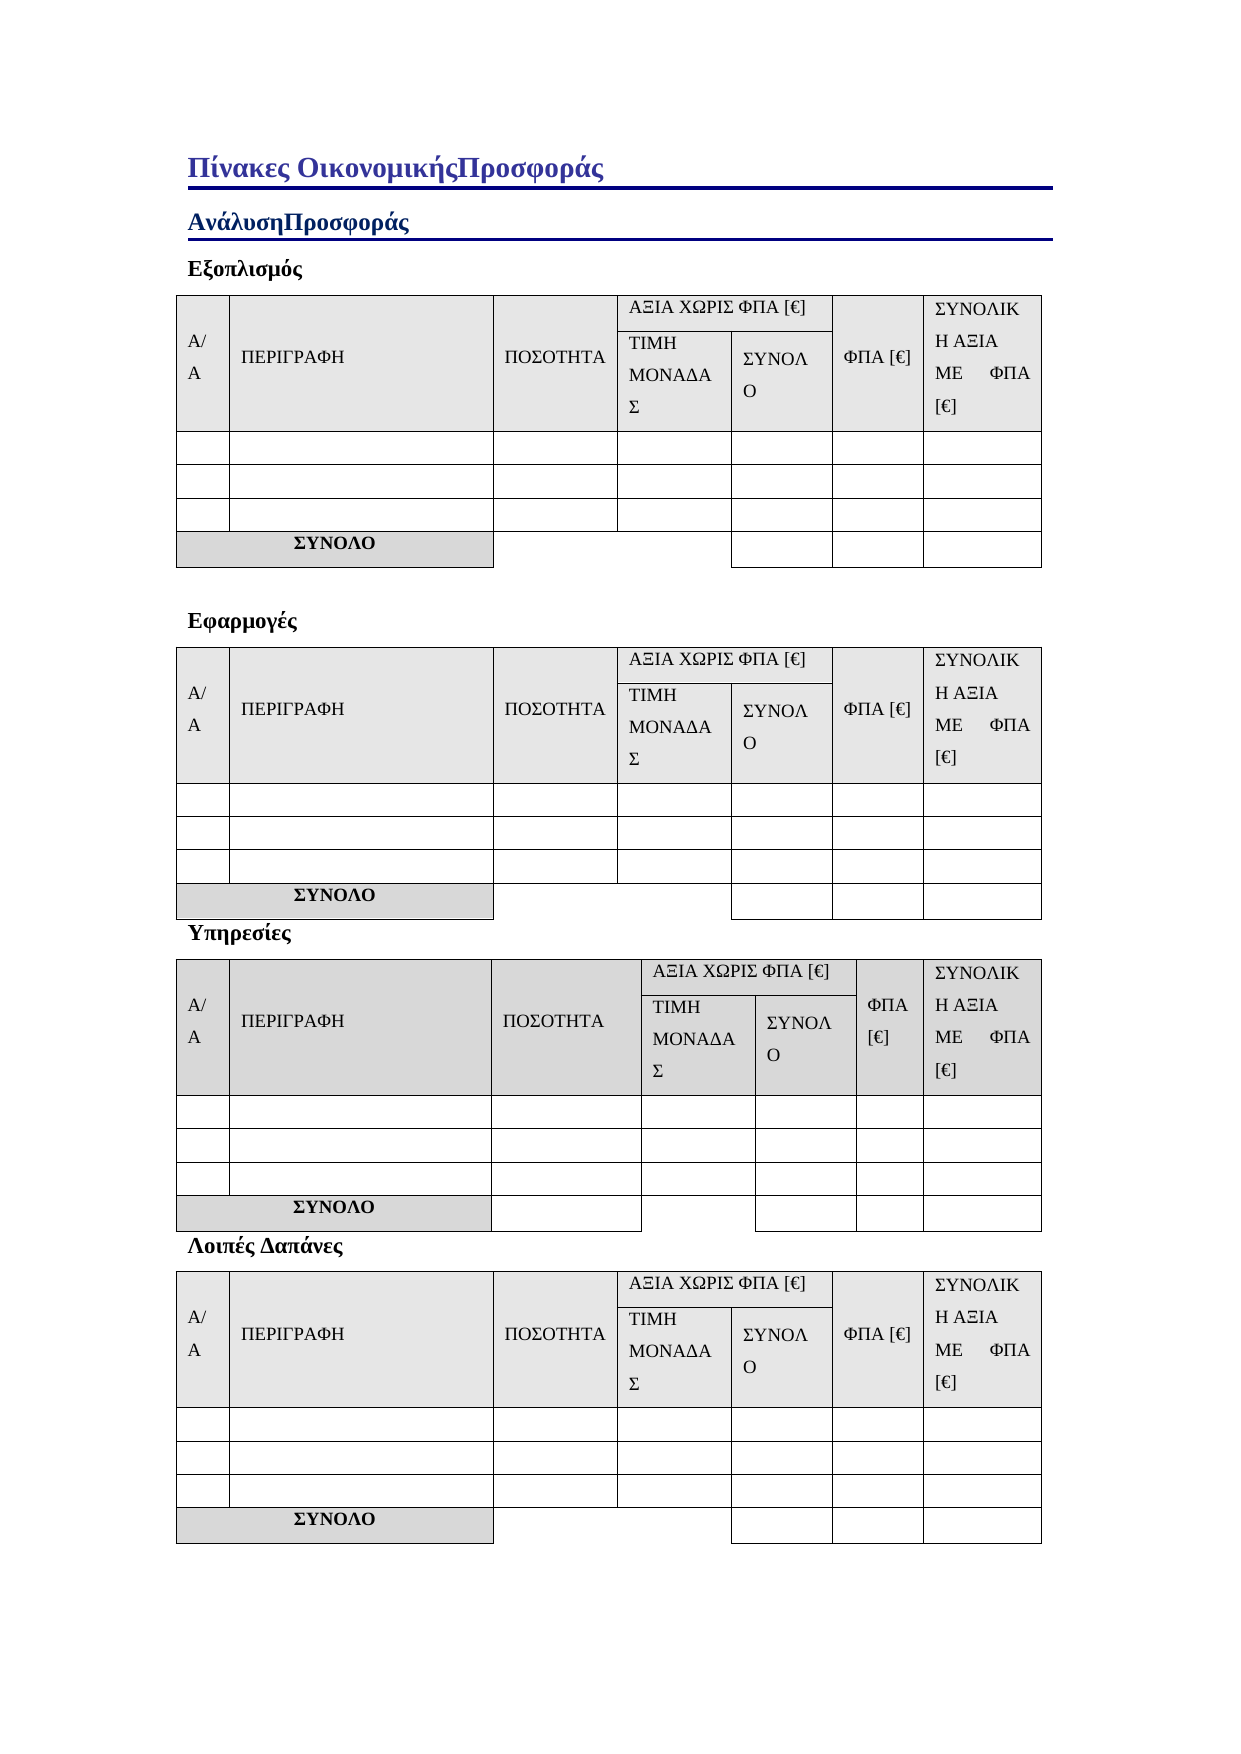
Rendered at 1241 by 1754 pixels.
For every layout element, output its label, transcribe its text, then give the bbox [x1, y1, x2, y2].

table_header ΦΠΑ [€] [857, 960, 923, 1095]
table_cell [857, 1129, 923, 1162]
table_cell [833, 1475, 923, 1507]
table_cell [857, 1096, 923, 1128]
table_cell [177, 1163, 229, 1195]
table_cell [924, 1508, 1041, 1543]
table_cell [230, 465, 493, 498]
table_header ΑΞΙΑ ΧΩΡΙΣ ΦΠΑ [€] [642, 960, 856, 995]
table_cell [494, 784, 617, 816]
table_cell [177, 1129, 229, 1162]
table_header ΦΠΑ [€] [833, 648, 923, 783]
table_header ΠΕΡΙΓΡΑΦΗ [230, 648, 493, 783]
table_cell [492, 1196, 641, 1231]
table_cell [177, 432, 229, 464]
table_cell ΣΥΝΟΛΟ [732, 1308, 832, 1407]
table_cell ΣΥΝΟΛΟ [177, 1508, 493, 1543]
table_cell [924, 784, 1041, 816]
table_header Α/Α [177, 648, 229, 783]
subtitle Πίνακες ΟικονομικήςΠροσφοράς [187, 150, 1053, 190]
table_cell [177, 1096, 229, 1128]
table_header ΑΞΙΑ ΧΩΡΙΣ ΦΠΑ [€] [618, 1272, 832, 1307]
table_cell [494, 532, 731, 567]
table_header ΠΕΡΙΓΡΑΦΗ [230, 296, 493, 431]
table_cell [732, 532, 832, 567]
table_cell [177, 850, 229, 883]
subtitle Εξοπλισμός [187, 255, 1053, 282]
table_cell [230, 1096, 491, 1128]
table_cell [494, 465, 617, 498]
table_cell [756, 1196, 856, 1231]
table_cell [642, 1163, 755, 1195]
table_cell [177, 817, 229, 849]
table_cell ΣΥΝΟΛΟ [732, 332, 832, 431]
table_cell [177, 1475, 229, 1507]
subtitle ΑνάλυσηΠροσφοράς [187, 207, 1053, 241]
table_cell [833, 850, 923, 883]
table_header Α/Α [177, 960, 229, 1095]
table_cell [732, 817, 832, 849]
table_cell [924, 432, 1041, 464]
table_cell [756, 1163, 856, 1195]
table_cell [924, 1096, 1041, 1128]
table_cell [230, 432, 493, 464]
table_cell [494, 817, 617, 849]
table_cell [924, 499, 1041, 531]
table_header ΣΥΝΟΛΙΚΗ ΑΞΙΑ ΜΕ ΦΠΑ [€] [924, 1272, 1041, 1407]
table_header ΠΟΣΟΤΗΤΑ [494, 296, 617, 431]
table_cell [618, 850, 731, 883]
table_cell [618, 1442, 731, 1474]
subtitle Εφαρμογές [187, 607, 1053, 633]
table_cell [833, 1408, 923, 1441]
table_cell [494, 884, 731, 918]
table_cell [494, 850, 617, 883]
table_header ΣΥΝΟΛΙΚΗ ΑΞΙΑ ΜΕ ΦΠΑ [€] [924, 648, 1041, 783]
table_cell ΤΙΜΗ ΜΟΝΑΔΑΣ [642, 996, 755, 1095]
table_cell [642, 1096, 755, 1128]
table_cell [494, 499, 617, 531]
table_cell [833, 432, 923, 464]
table_cell [230, 850, 493, 883]
table_cell [177, 1408, 229, 1441]
table_cell [494, 1408, 617, 1441]
table_cell [732, 1508, 832, 1543]
table_cell [833, 784, 923, 816]
table_cell [230, 817, 493, 849]
table_cell [732, 850, 832, 883]
table_cell [230, 1442, 493, 1474]
table_cell [618, 465, 731, 498]
table_cell [833, 1442, 923, 1474]
table_cell [177, 465, 229, 498]
table_cell [756, 1129, 856, 1162]
table_cell [924, 532, 1041, 567]
table_cell [732, 465, 832, 498]
table_cell [618, 784, 731, 816]
table_cell [618, 1475, 731, 1507]
table_cell [230, 784, 493, 816]
table_cell [492, 1163, 641, 1195]
table_cell [924, 1196, 1041, 1231]
table_cell ΤΙΜΗ ΜΟΝΑΔΑΣ [618, 684, 731, 783]
table_cell [924, 1163, 1041, 1195]
table_cell [494, 432, 617, 464]
table_header Α/Α [177, 296, 229, 431]
table_cell [618, 1408, 731, 1441]
subtitle Υπηρεσίες [187, 919, 1053, 946]
table_cell ΤΙΜΗ ΜΟΝΑΔΑΣ [618, 332, 731, 431]
table_header ΑΞΙΑ ΧΩΡΙΣ ΦΠΑ [€] [618, 648, 832, 682]
table_cell [230, 499, 493, 531]
table_cell ΣΥΝΟΛΟ [177, 1196, 491, 1231]
table_cell [732, 884, 832, 918]
table_cell [230, 1163, 491, 1195]
table_cell [833, 465, 923, 498]
table_cell [833, 817, 923, 849]
subtitle Λοιπές Δαπάνες [187, 1232, 1053, 1258]
table_cell ΣΥΝΟΛΟ [756, 996, 856, 1095]
table_cell ΤΙΜΗ ΜΟΝΑΔΑΣ [618, 1308, 731, 1407]
table_cell [924, 1442, 1041, 1474]
table_cell [833, 532, 923, 567]
table_cell [177, 1442, 229, 1474]
table_header ΠΟΣΟΤΗΤΑ [494, 1272, 617, 1407]
table_cell [924, 1408, 1041, 1441]
table_cell [756, 1096, 856, 1128]
table_cell [732, 1408, 832, 1441]
table_cell [618, 432, 731, 464]
table_cell [642, 1129, 755, 1162]
table_header ΠΕΡΙΓΡΑΦΗ [230, 960, 491, 1095]
table_cell [177, 784, 229, 816]
table_cell [618, 817, 731, 849]
table_cell [177, 499, 229, 531]
table_header ΣΥΝΟΛΙΚΗ ΑΞΙΑ ΜΕ ΦΠΑ [€] [924, 960, 1041, 1095]
table_cell [492, 1096, 641, 1128]
table_header Α/Α [177, 1272, 229, 1407]
table_cell [230, 1129, 491, 1162]
table_cell [857, 1163, 923, 1195]
table_cell [924, 817, 1041, 849]
table_cell ΣΥΝΟΛΟ [177, 532, 493, 567]
table_cell [924, 884, 1041, 918]
table_cell [924, 1129, 1041, 1162]
table_cell [857, 1196, 923, 1231]
table_header ΣΥΝΟΛΙΚΗ ΑΞΙΑ ΜΕ ΦΠΑ [€] [924, 296, 1041, 431]
table_cell [230, 1408, 493, 1441]
table_header ΑΞΙΑ ΧΩΡΙΣ ΦΠΑ [€] [618, 296, 832, 331]
table_cell [833, 884, 923, 918]
table_cell [833, 1508, 923, 1543]
table_cell [732, 784, 832, 816]
table_cell [618, 499, 731, 531]
table_cell [732, 499, 832, 531]
table_header ΠΟΣΟΤΗΤΑ [492, 960, 641, 1095]
table_cell [492, 1129, 641, 1162]
table_cell [494, 1508, 731, 1543]
table_header ΠΕΡΙΓΡΑΦΗ [230, 1272, 493, 1407]
table_cell [924, 465, 1041, 498]
table_header ΦΠΑ [€] [833, 296, 923, 431]
table_cell [732, 432, 832, 464]
table_cell ΣΥΝΟΛΟ [732, 684, 832, 783]
table_header ΠΟΣΟΤΗΤΑ [494, 648, 617, 783]
table_cell [494, 1442, 617, 1474]
table_cell [494, 1475, 617, 1507]
table_cell [924, 850, 1041, 883]
table_cell [230, 1475, 493, 1507]
table_cell [642, 1196, 755, 1231]
table_cell [732, 1442, 832, 1474]
table_cell [732, 1475, 832, 1507]
table_cell [833, 499, 923, 531]
table_cell ΣΥΝΟΛΟ [177, 884, 493, 918]
table_cell [924, 1475, 1041, 1507]
table_header ΦΠΑ [€] [833, 1272, 923, 1407]
